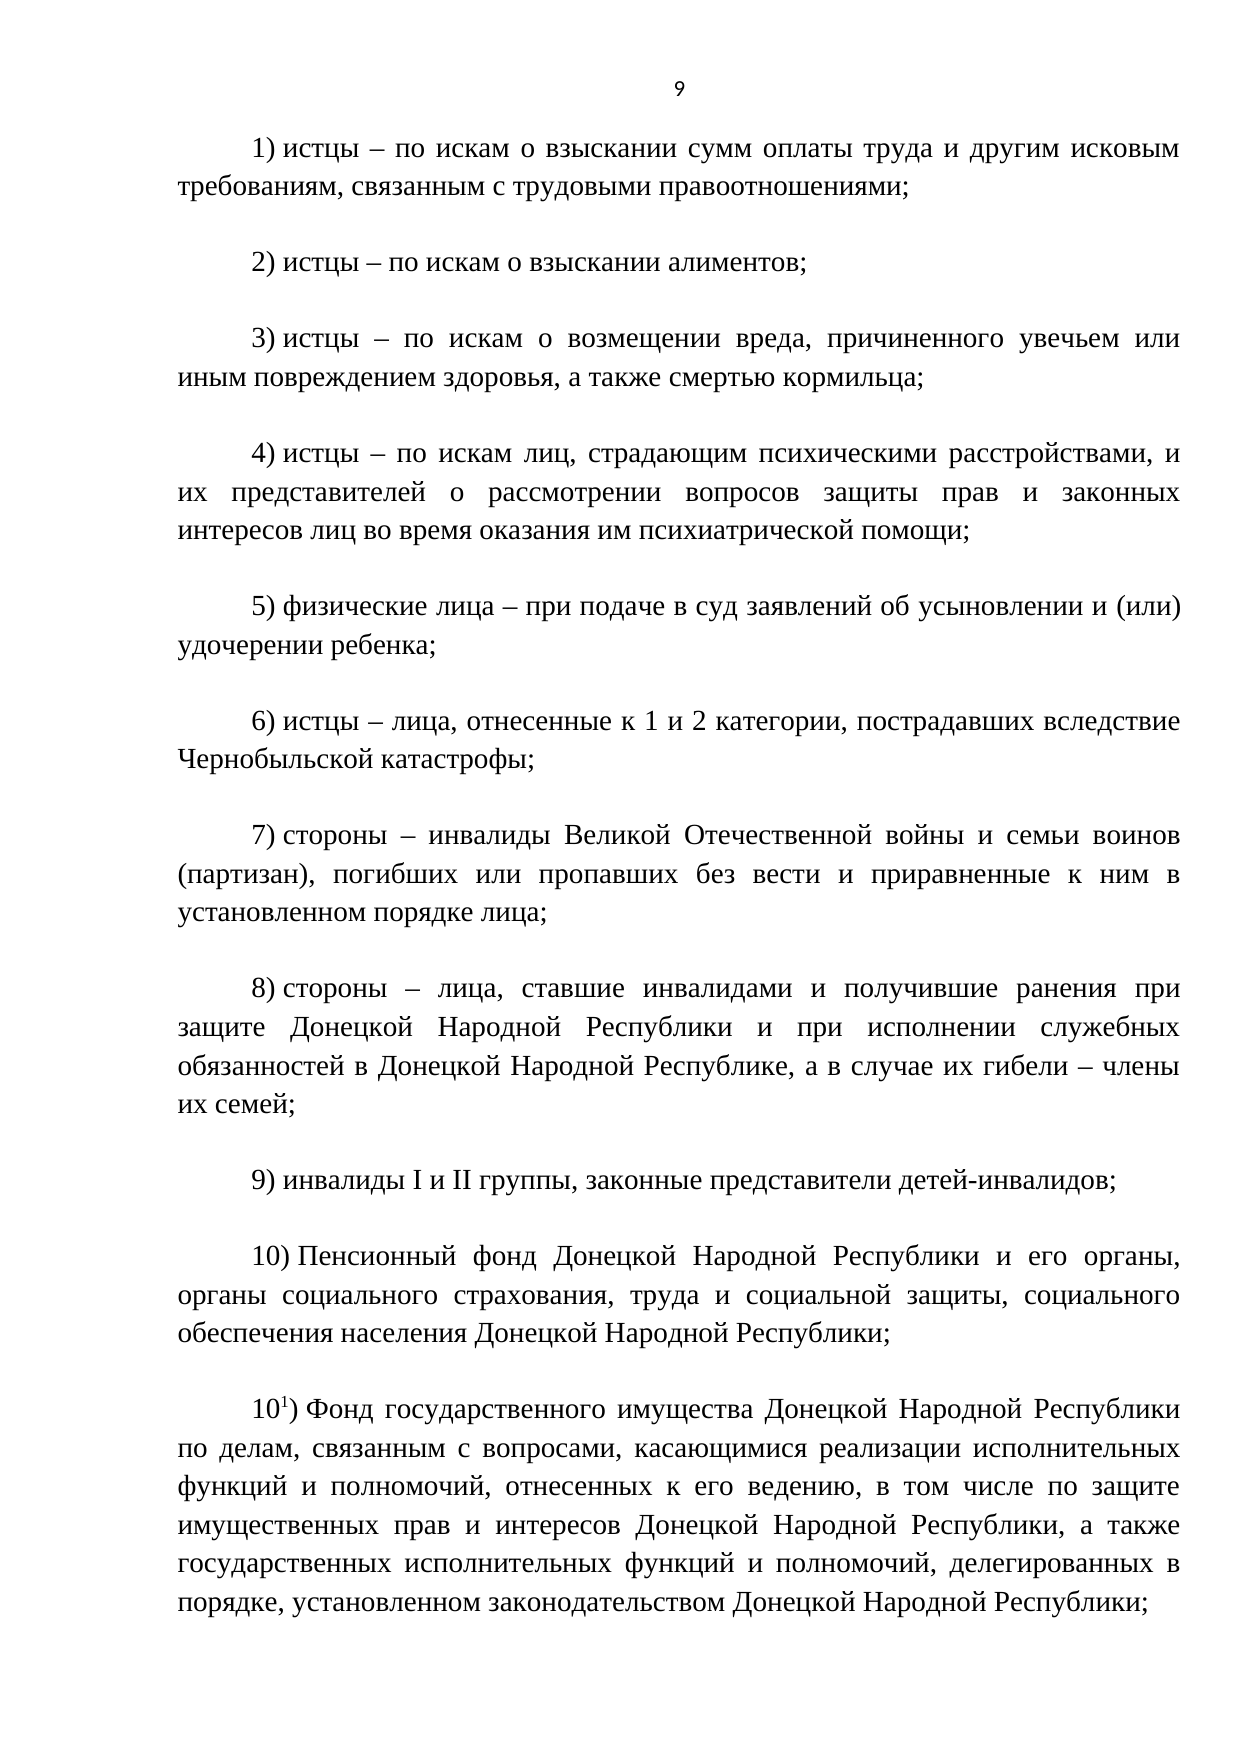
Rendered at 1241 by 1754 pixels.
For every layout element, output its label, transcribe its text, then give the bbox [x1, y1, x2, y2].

text 8) стороны – лица, ставшие инвалидами и получившие ранения при защите Донецкой Народной Республики и при исполнении служебных обязанностей в Донецкой Народной Республике, а в случае их гибели – члены их семей; [177, 971, 1181, 1120]
text 10) Пенсионный фонд Донецкой Народной Республики и его органы, органы социального страхования, труда и социальной защиты, социального обеспечения населения Донецкой Народной Республики; [177, 1238, 1181, 1349]
text 3) истцы – по искам о возмещении вреда, причиненного увечьем или иным повреждением здоровья, а также смертью кормильца; [177, 321, 1181, 393]
text 1) истцы – по искам о взыскании сумм оплаты труда и другим исковым требованиям, связанным с трудовыми правоотношениями; [177, 130, 1181, 202]
text 2) истцы – по искам о взыскании алиментов; [177, 244, 1181, 278]
text 5) физические лица – при подаче в суд заявлений об усыновлении и (или) удочерении ребенка; [177, 588, 1181, 660]
text 101) Фонд государственного имущества Донецкой Народной Республики по делам, связанным с вопросами, касающимися реализации исполнительных функций и полномочий, отнесенных к его ведению, в том числе по защите имущественных прав и интересов Донецкой Народной Республики, а также государственных исполнительных функций и полномочий, делегированных в порядке, установленном законодательством Донецкой Народной Республики; [177, 1391, 1181, 1618]
text 6) истцы – лица, отнесенные к 1 и 2 категории, пострадавших вследствие Чернобыльской катастрофы; [177, 703, 1181, 775]
text 9) инвалиды I и ІІ группы, законные представители детей-инвалидов; [177, 1162, 1181, 1196]
text 7) стороны – инвалиды Великой Отечественной войны и семьи воинов (партизан), погибших или пропавших без вести и приравненные к ним в установленном порядке лица; [177, 817, 1181, 928]
text 4) истцы – по искам лиц, страдающим психическими расстройствами, и их представителей о рассмотрении вопросов защиты прав и законных интересов лиц во время оказания им психиатрической помощи; [177, 435, 1181, 546]
